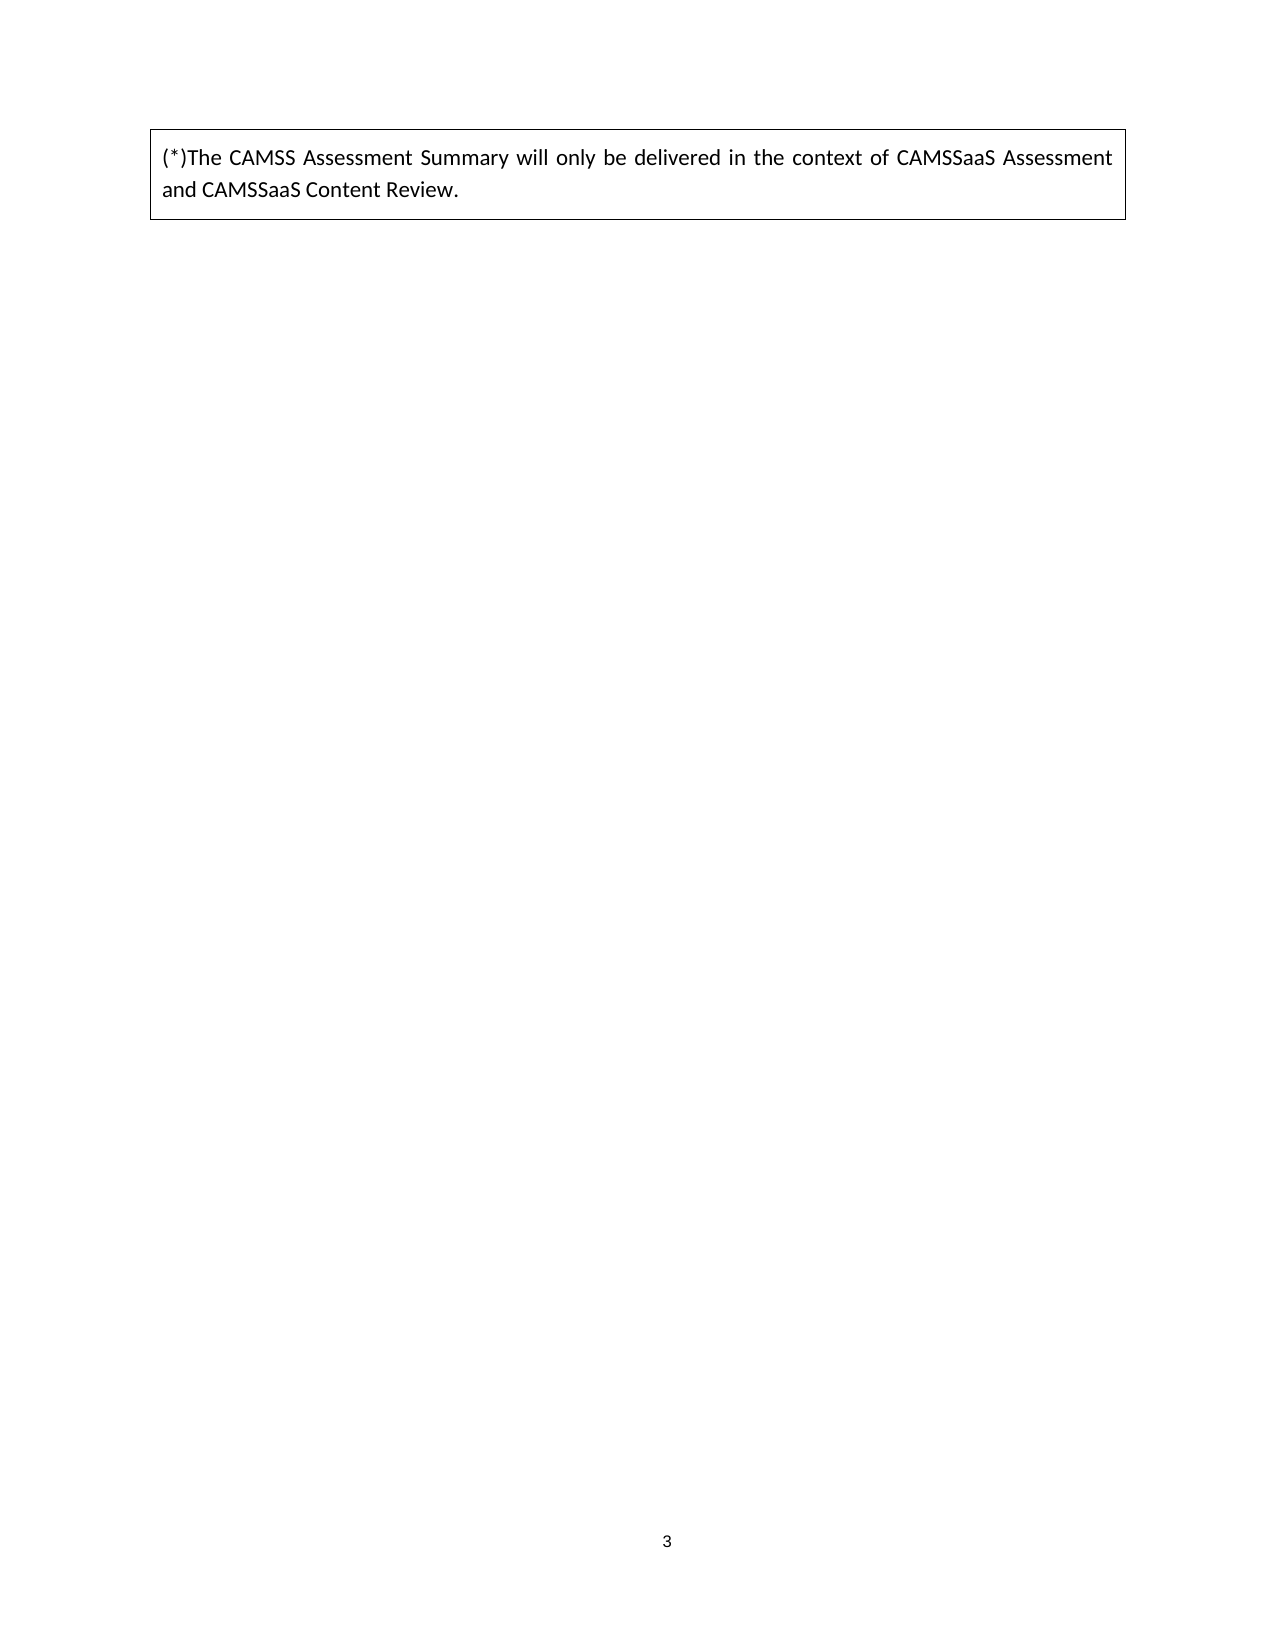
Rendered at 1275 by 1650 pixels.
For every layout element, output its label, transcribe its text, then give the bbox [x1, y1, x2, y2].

table_header (*)The CAMSS Assessment Summary will only be delivered in the context of CAMSSaaS Assessment and CAMSSaaS Content Review. [151, 130, 1125, 219]
